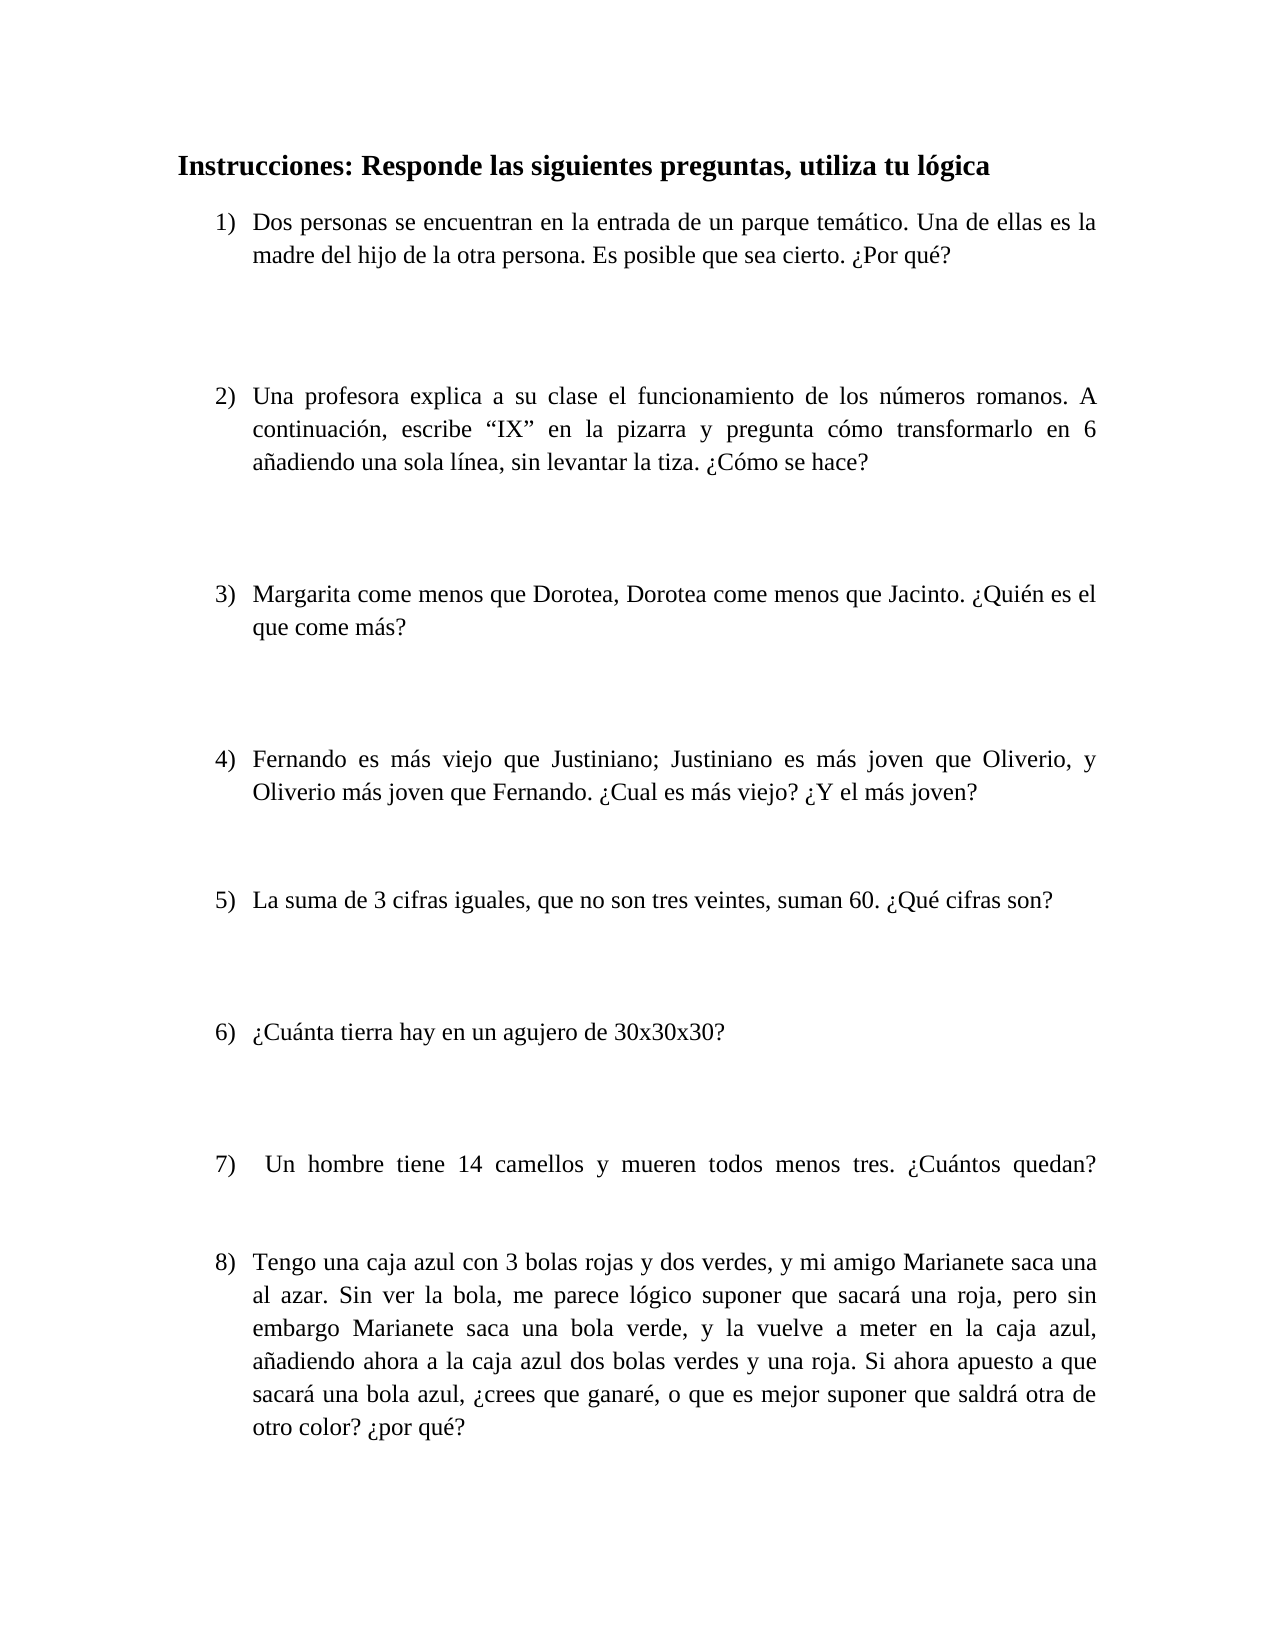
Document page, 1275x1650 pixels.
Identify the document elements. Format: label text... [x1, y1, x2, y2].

list Dos personas se encuentran en la entrada de un parque temático. Una de ellas es la madre del hijo de la otra persona. Es posible que sea cierto. ¿Por qué? [215, 207, 1098, 269]
list Margarita come menos que Dorotea, Dorotea come menos que Jacinto. ¿Quién es el que come más? [215, 579, 1098, 641]
list Fernando es más viejo que Justiniano; Justiniano es más joven que Oliverio, y Oliverio más joven que Fernando. ¿Cual es más viejo? ¿Y el más joven? [215, 744, 1098, 806]
text Instrucciones: Responde las siguientes preguntas, utiliza tu lógica [177, 148, 1098, 181]
list ¿Cuánta tierra hay en un agujero de 30x30x30? [215, 1017, 1098, 1046]
list Una profesora explica a su clase el funcionamiento de los números romanos. A continuación, escribe “IX” en la pizarra y pregunta cómo transformarlo en 6 añadiendo una sola línea, sin levantar la tiza. ¿Cómo se hace? [215, 381, 1098, 476]
list Tengo una caja azul con 3 bolas rojas y dos verdes, y mi amigo Marianete saca una al azar. Sin ver la bola, me parece lógico suponer que sacará una roja, pero sin embargo Marianete saca una bola verde, y la vuelve a meter en la caja azul, añadiendo ahora a la caja azul dos bolas verdes y una roja. Si ahora apuesto a que sacará una bola azul, ¿crees que ganaré, o que es mejor suponer que saldrá otra de otro color? ¿por qué? [215, 1247, 1098, 1441]
list Un hombre tiene 14 camellos y mueren todos menos tres. ¿Cuántos quedan? [215, 1149, 1098, 1210]
list La suma de 3 cifras iguales, que no son tres veintes, suman 60. ¿Qué cifras son? [215, 885, 1098, 913]
